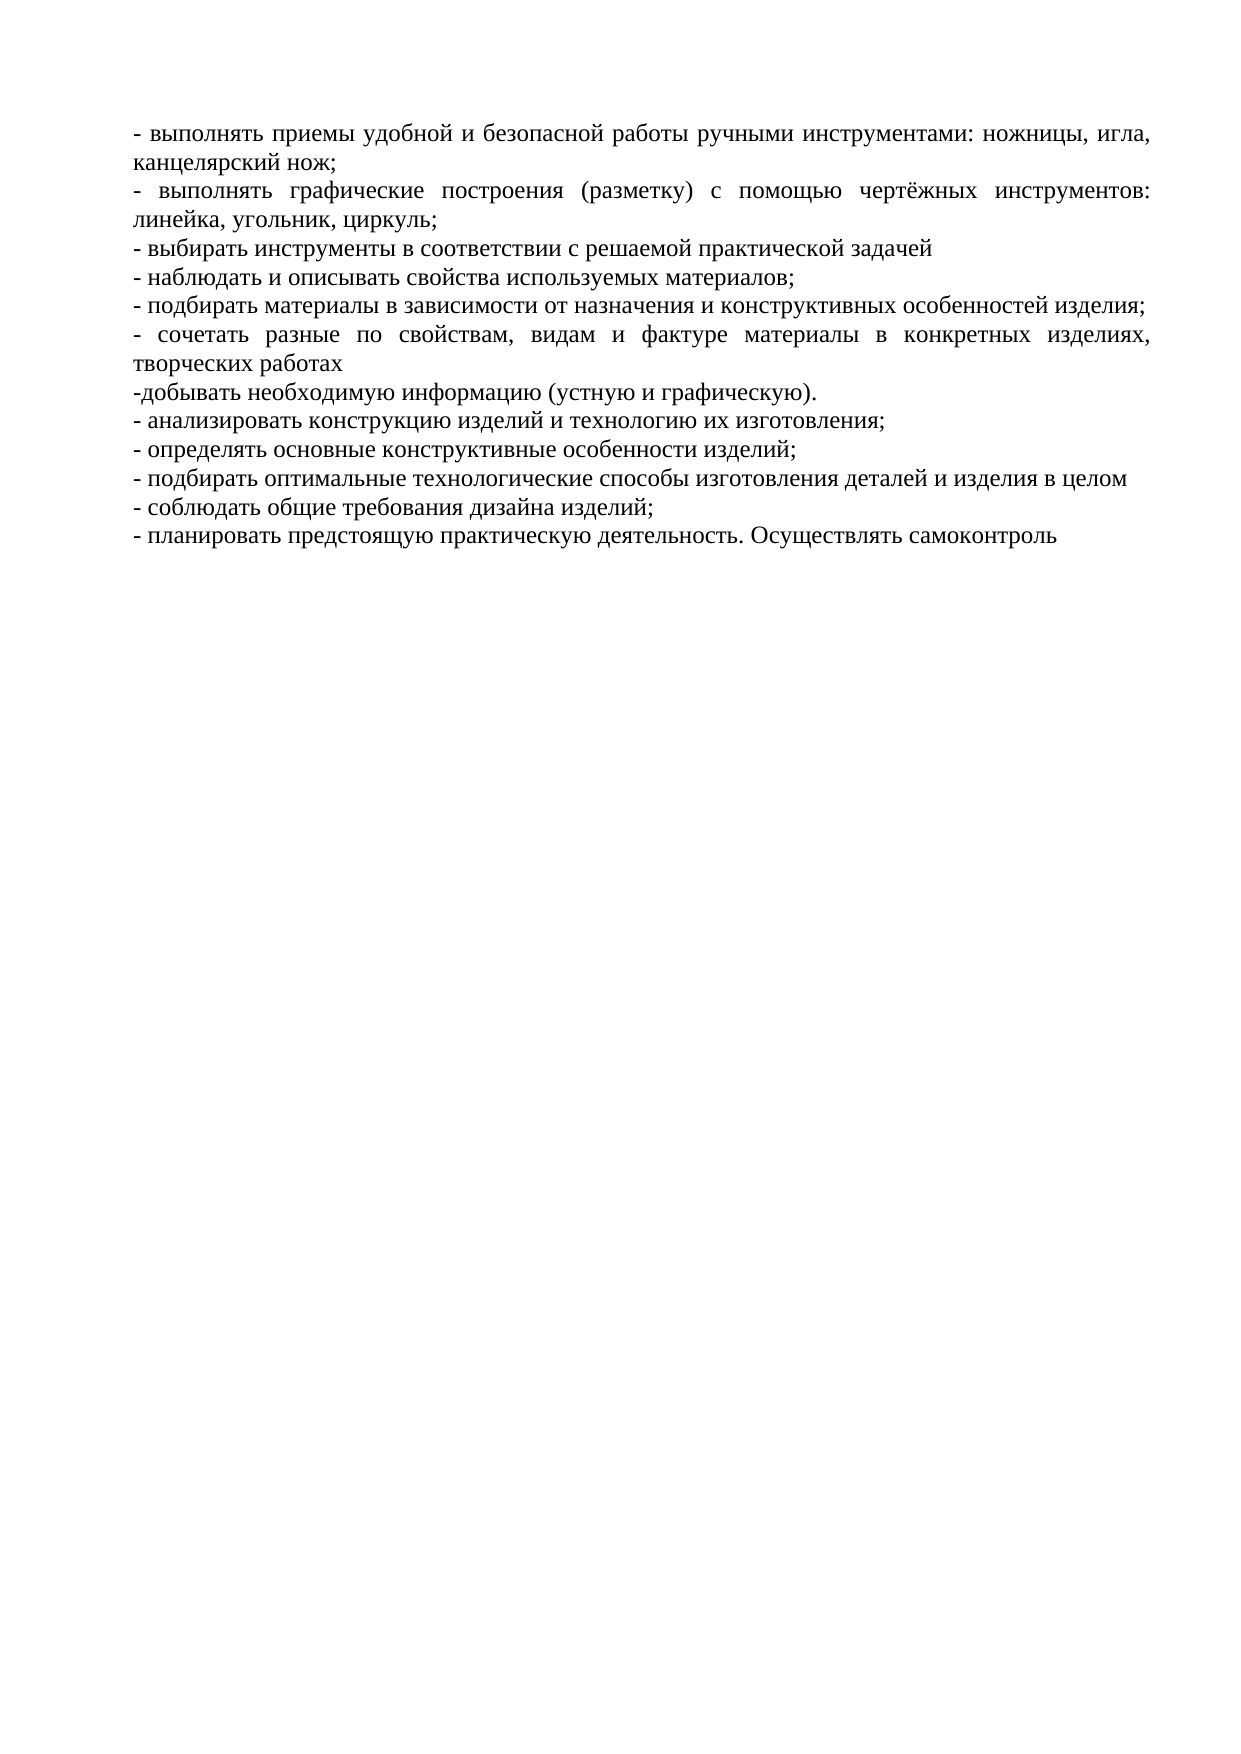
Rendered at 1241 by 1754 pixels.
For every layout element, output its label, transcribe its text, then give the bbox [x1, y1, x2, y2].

text - планировать предстоящую практическую деятельность. Осуществлять самоконтроль [133, 521, 1152, 549]
text - подбирать материалы в зависимости от назначения и конструктивных особенностей изделия; [133, 291, 1152, 319]
text - подбирать оптимальные технологические способы изготовления деталей и изделия в целом [133, 463, 1152, 492]
text - выполнять приемы удобной и безопасной работы ручными инструментами: ножницы, игла, канцелярский нож; [133, 118, 1152, 176]
text - наблюдать и описывать свойства используемых материалов; [133, 262, 1152, 291]
text - сочетать разные по свойствам, видам и фактуре материалы в конкретных изделиях, творческих работах [133, 319, 1152, 377]
text - соблюдать общие требования дизайна изделий; [133, 492, 1152, 521]
text - анализировать конструкцию изделий и технологию их изготовления; [133, 406, 1152, 434]
text - выбирать инструменты в соответствии с решаемой практической задачей [133, 233, 1152, 262]
text - определять основные конструктивные особенности изделий; [133, 434, 1152, 463]
text - выполнять графические построения (разметку) с помощью чертёжных инструментов: линейка, угольник, циркуль; [133, 176, 1152, 233]
text -добывать необходимую информацию (устную и графическую). [133, 377, 1152, 406]
